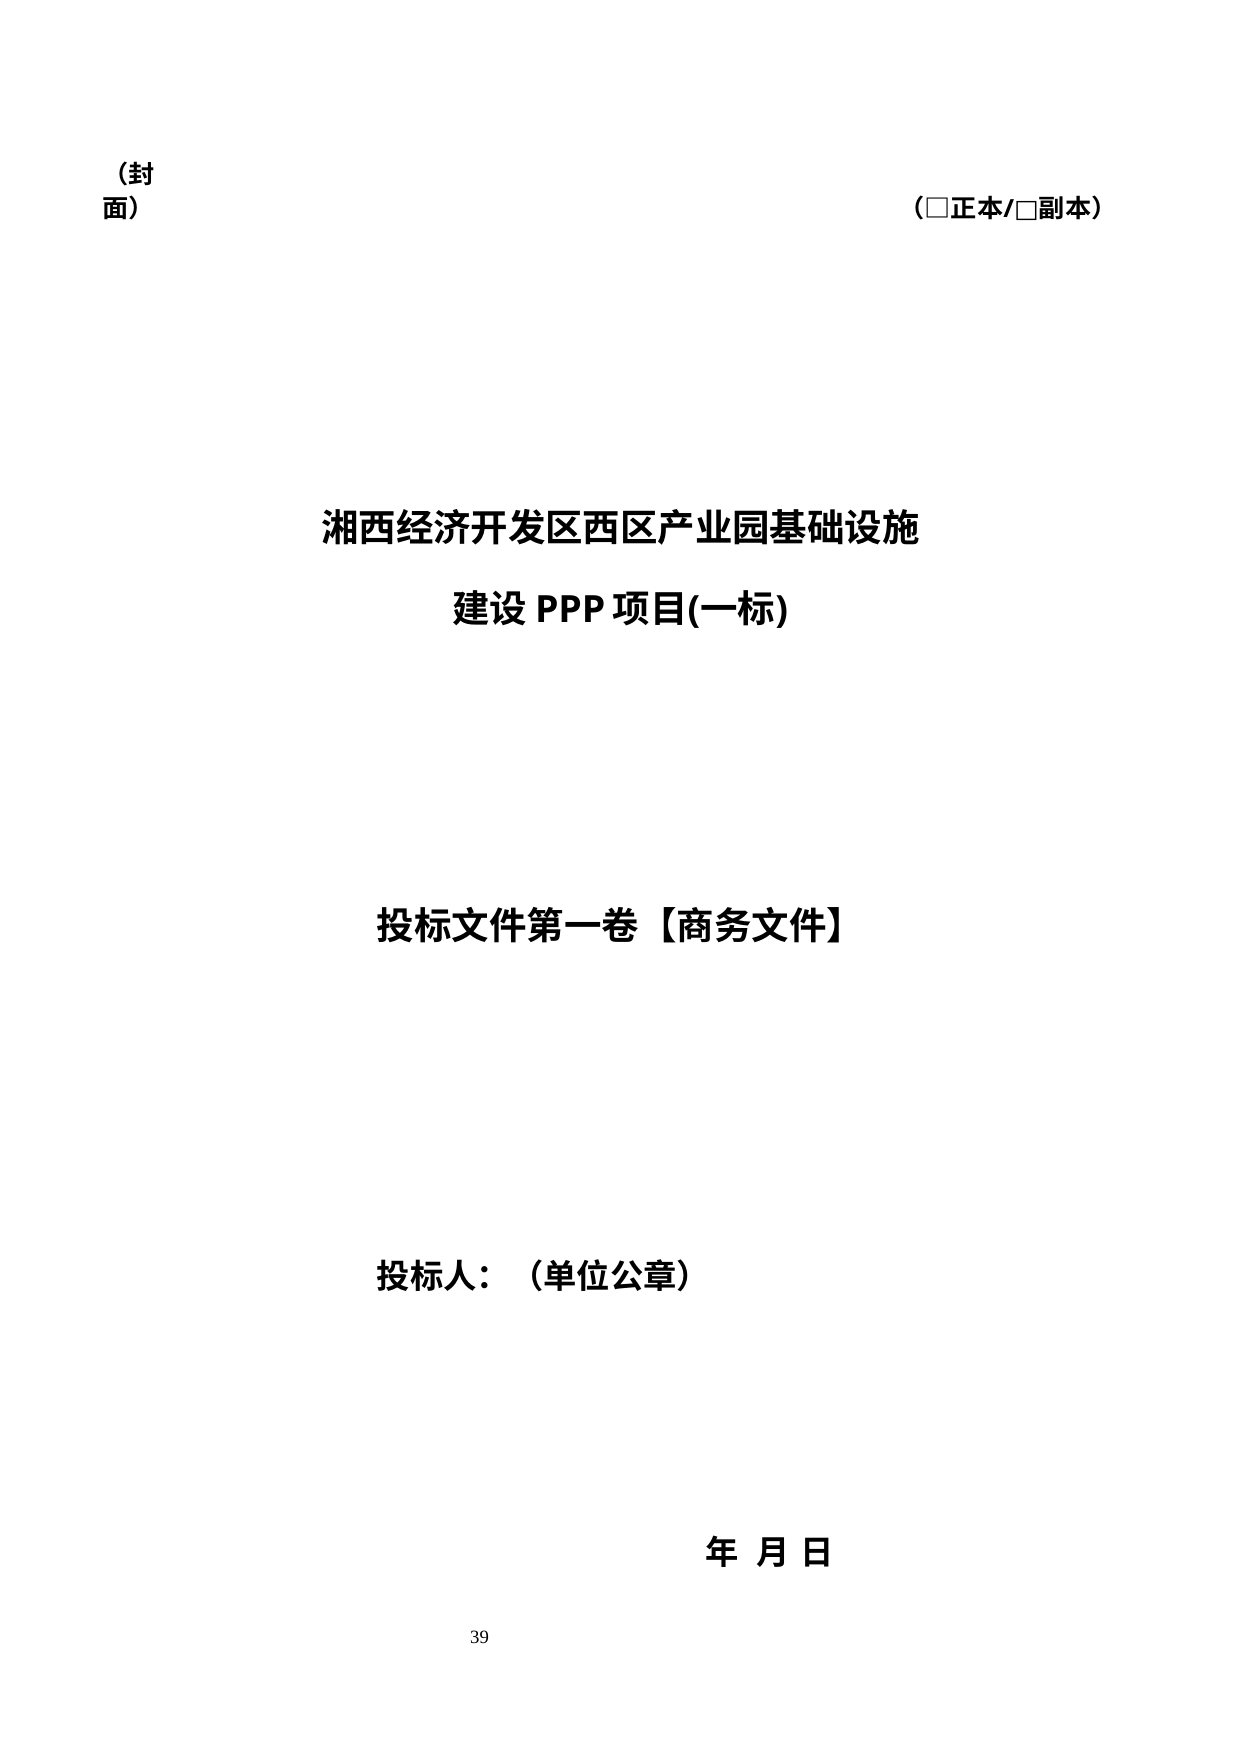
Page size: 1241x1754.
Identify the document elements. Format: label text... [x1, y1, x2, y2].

subtitle 投标文件第一卷【商务文件】 [102, 896, 1138, 950]
text （□正本/□副本） [296, 191, 1117, 225]
text （封面） [102, 157, 198, 225]
text 湘西经济开发区西区产业园基础设施建设PPP项目(一标) [313, 497, 927, 633]
text 投标人：（单位公章） [309, 1250, 1138, 1298]
text 年 月 日 [309, 1526, 1138, 1574]
